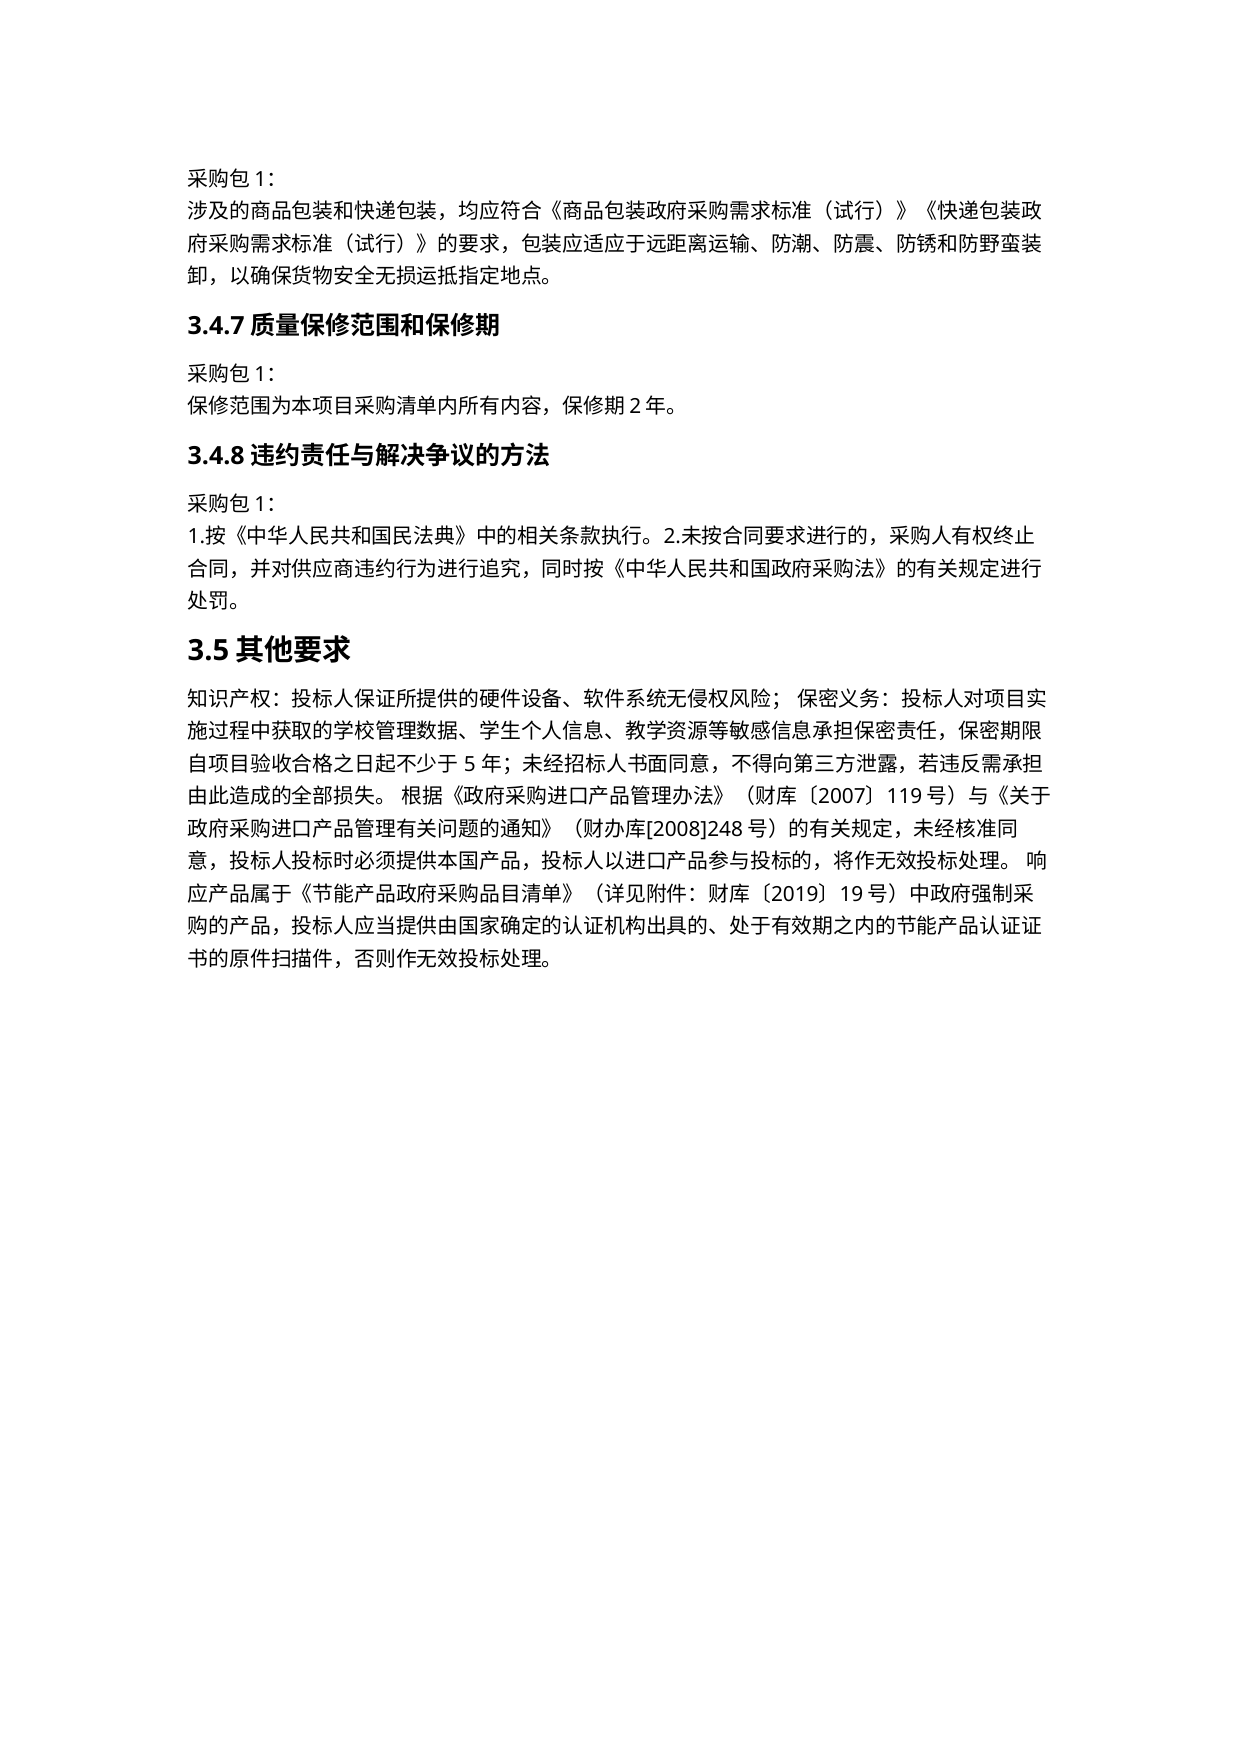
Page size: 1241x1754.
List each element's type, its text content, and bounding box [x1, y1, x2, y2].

text 涉及的商品包装和快递包装，均应符合《商品包装政府采购需求标准（试行）》《快递包装政府采购需求标准（试行）》的要求，包装应适应于远距离运输、防潮、防震、防锈和防野蛮装卸，以确保货物安全无损运抵指定地点。 [187, 194, 1053, 292]
text 3.4.8违约责任与解决争议的方法 [187, 422, 1053, 487]
text 采购包1： [187, 357, 1053, 389]
text 采购包1： [187, 162, 1053, 194]
text 3.4.7质量保修范围和保修期 [187, 292, 1053, 357]
text 1.按《中华人民共和国民法典》中的相关条款执行。2.未按合同要求进行的，采购人有权终止合同，并对供应商违约行为进行追究，同时按《中华人民共和国政府采购法》的有关规定进行处罚。 [187, 519, 1053, 617]
text 3.5其他要求 [187, 617, 1053, 682]
text 知识产权：投标人保证所提供的硬件设备、软件系统无侵权风险； 保密义务：投标人对项目实施过程中获取的学校管理数据、学生个人信息、教学资源等敏感信息承担保密责任，保密期限自项目验收合格之日起不少于 5 年；未经招标人书面同意，不得向第三方泄露，若违反需承担由此造成的全部损失。 根据《政府采购进口产品管理办法》（财库〔2007〕119号）与《关于政府采购进口产品管理有关问题的通知》（财办库[2008]248号）的有关规定，未经核准同意，投标人投标时必须提供本国产品，投标人以进口产品参与投标的，将作无效投标处理。 响应产品属于《节能产品政府采购品目清单》（详见附件：财库〔2019〕19号）中政府强制采购的产品，投标人应当提供由国家确定的认证机构出具的、处于有效期之内的节能产品认证证书的原件扫描件，否则作无效投标处理。 [187, 682, 1053, 974]
text 采购包1： [187, 487, 1053, 519]
text 保修范围为本项目采购清单内所有内容，保修期2年。 [187, 389, 1053, 422]
